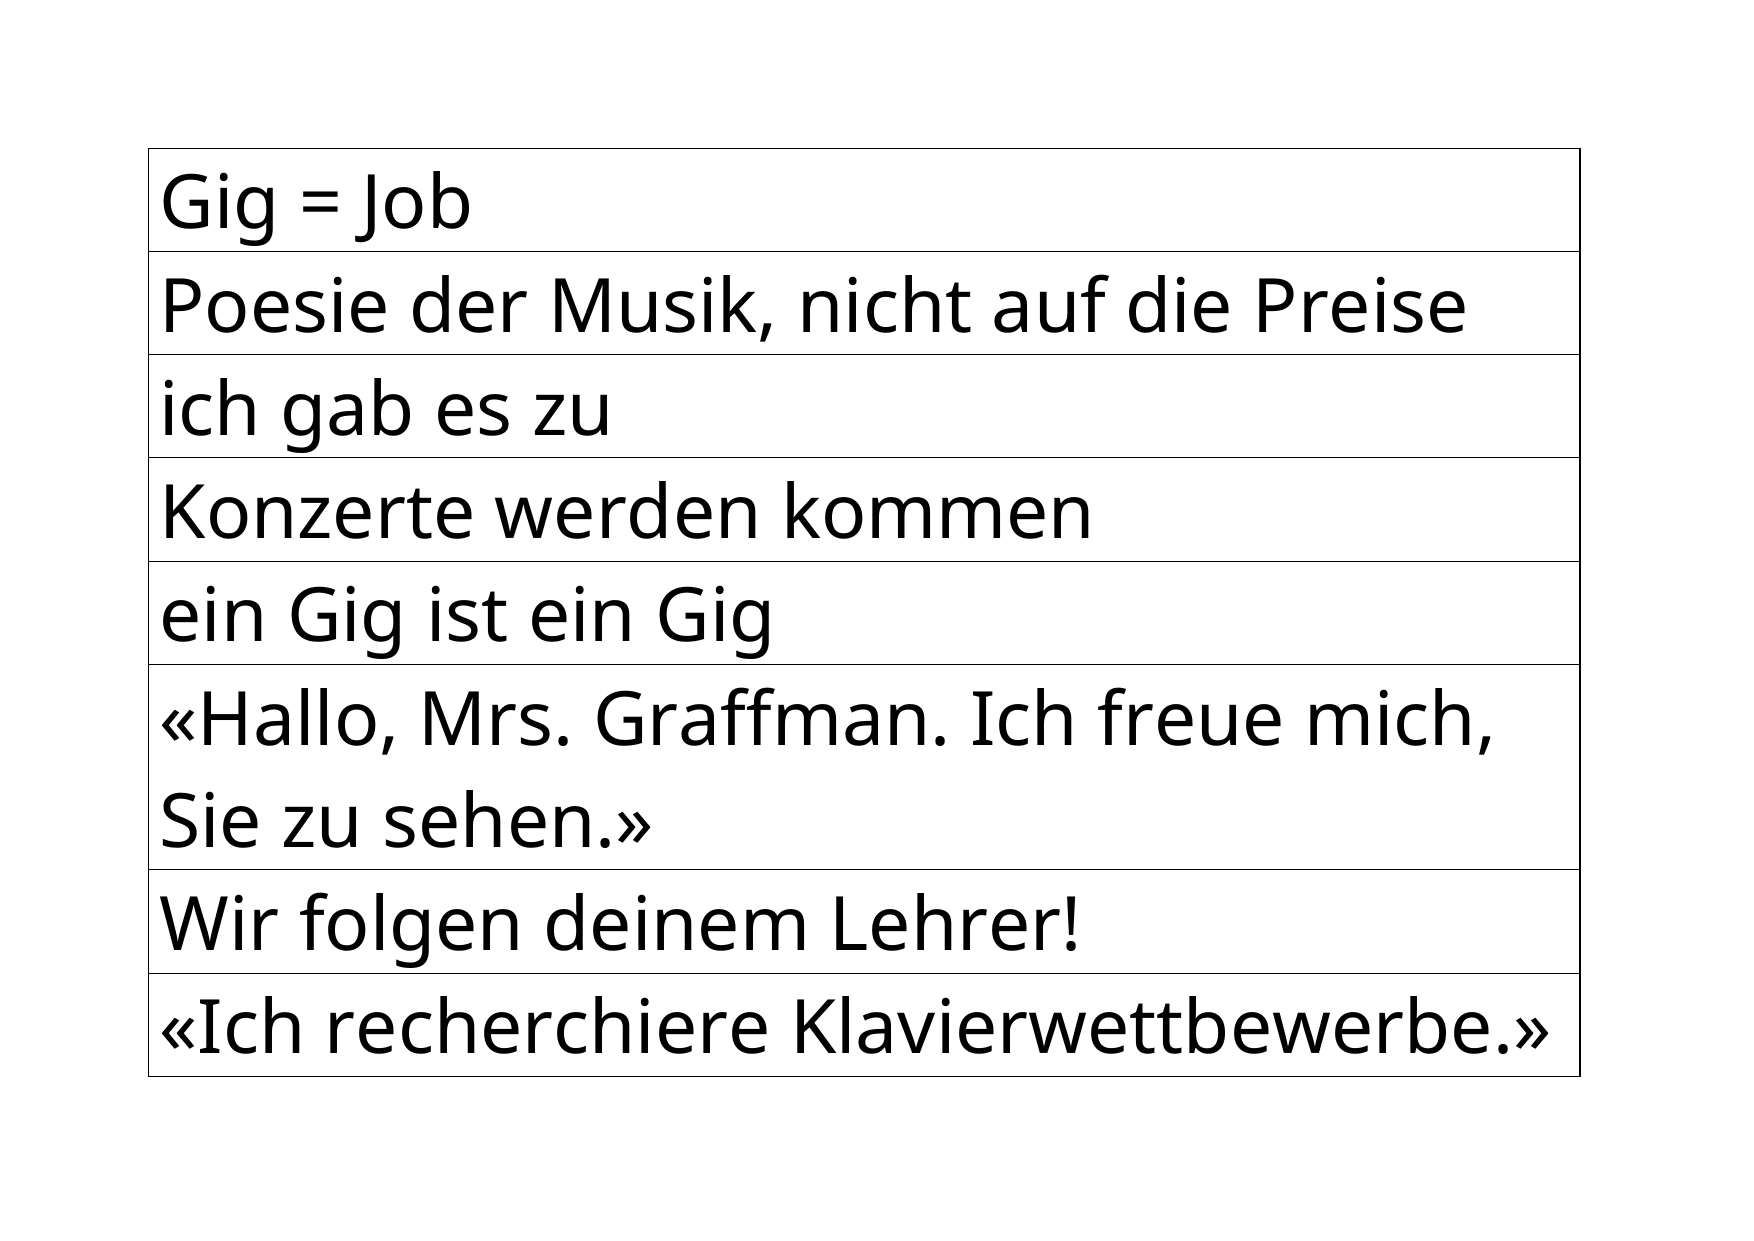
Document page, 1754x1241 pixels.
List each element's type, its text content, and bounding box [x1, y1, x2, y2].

table_cell ein Gig ist ein Gig [149, 562, 1579, 664]
table_cell Konzerte werden kommen [149, 458, 1579, 561]
table_cell «Ich recherchiere Klavierwettbewerbe.» [149, 974, 1579, 1076]
table_header Gig = Job [149, 149, 1579, 251]
table_cell Poesie der Musik, nicht auf die Preise [149, 252, 1579, 354]
table_cell Wir folgen deinem Lehrer! [149, 870, 1579, 972]
table_cell ich gab es zu [149, 355, 1579, 457]
table_cell «Hallo, Mrs. Graffman. Ich freue mich, Sie zu sehen.» [149, 665, 1579, 869]
